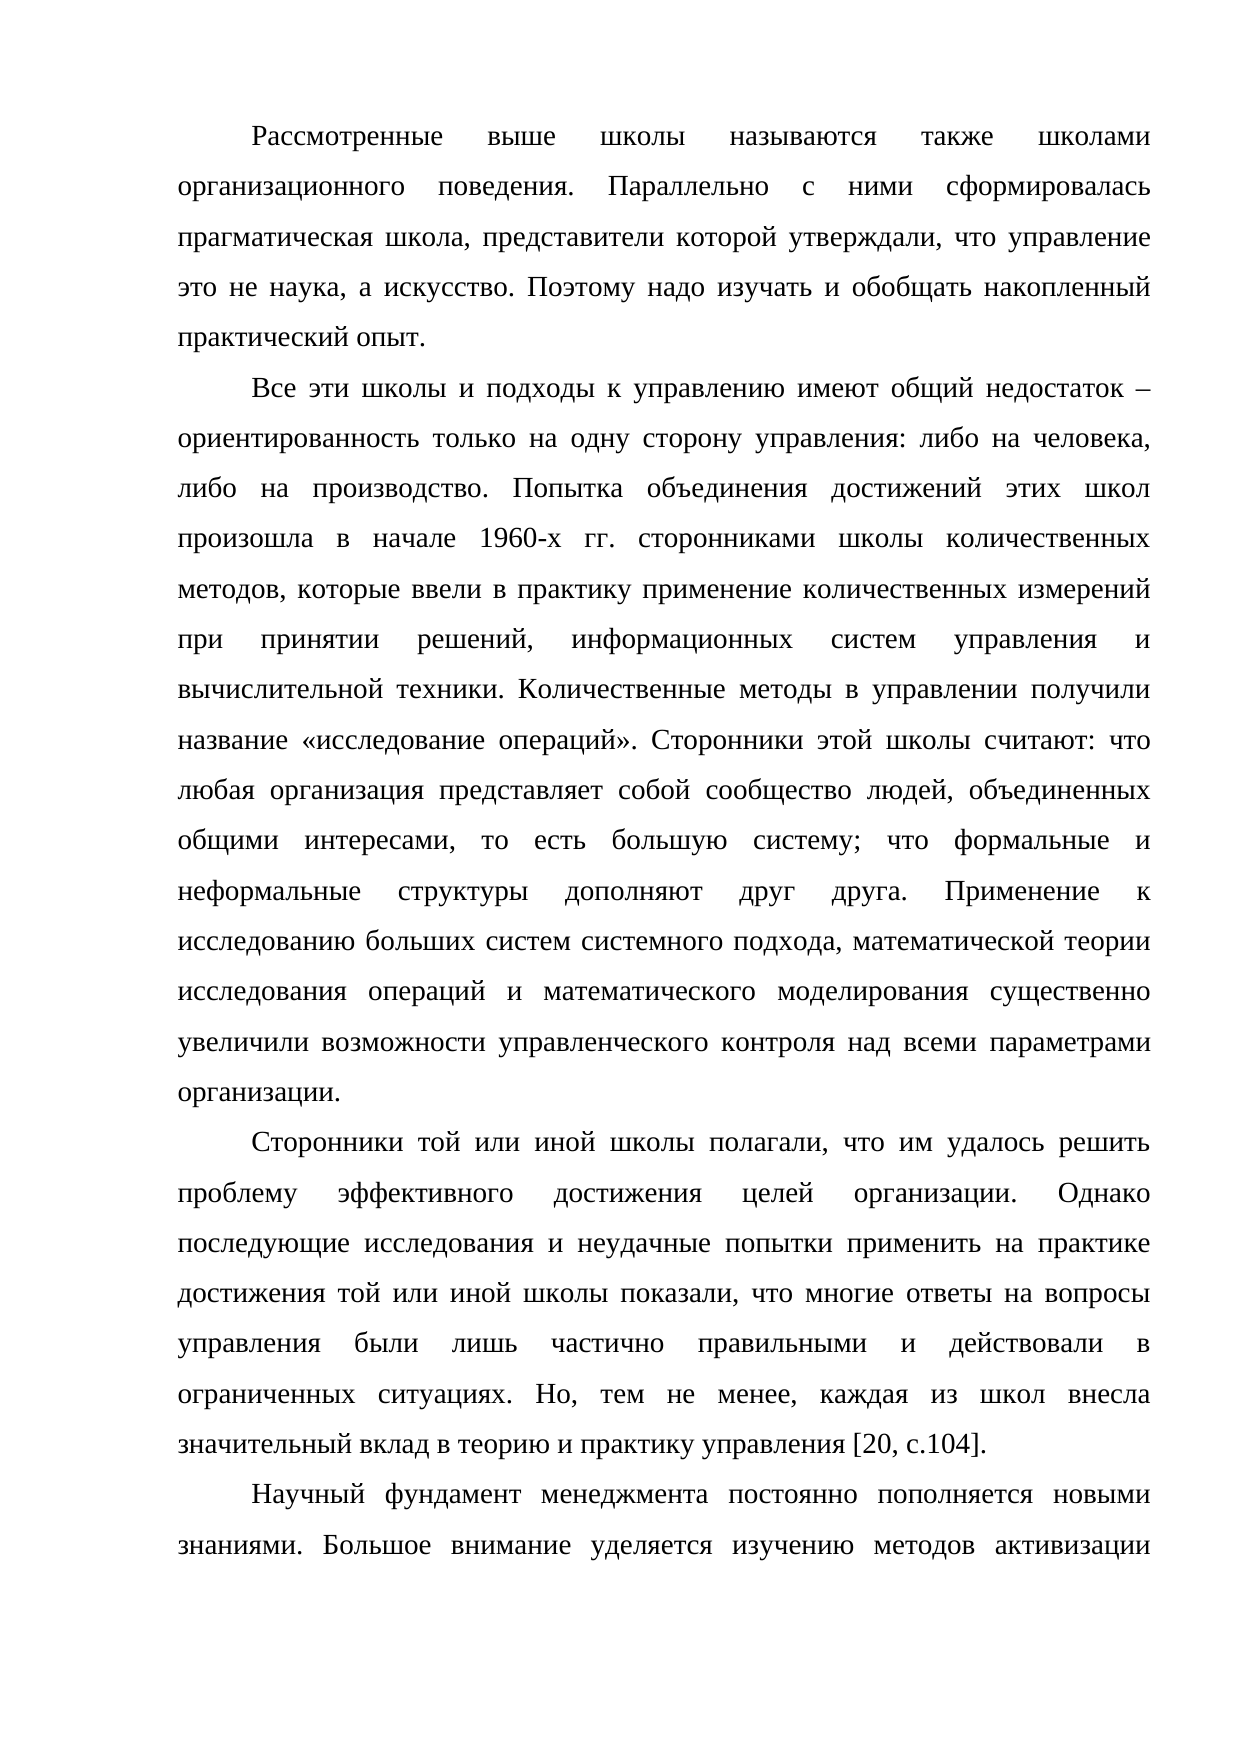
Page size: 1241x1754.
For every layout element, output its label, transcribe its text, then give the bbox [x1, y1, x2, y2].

text Все эти школы и подходы к управлению имеют общий недостаток – ориентированность только на одну сторону управления: либо на человека, либо на производство. Попытка объединения достижений этих школ произошла в начале 1960-х гг. сторонниками школы количественных методов, которые ввели в практику применение количественных измерений при принятии решений, информационных систем управления и вычислительной техники. Количественные методы в управлении получили название «исследование операций». Сторонники этой школы считают: что любая организация представляет собой сообщество людей, объединенных общими интересами, то есть большую систему; что формальные и неформальные структуры дополняют друг друга. Применение к исследованию больших систем системного подхода, математической теории исследования операций и математического моделирования существенно увеличили возможности управленческого контроля над всеми параметрами организации. [177, 370, 1152, 1108]
text Сторонники той или иной школы полагали, что им удалось решить проблему эффективного достижения целей организации. Однако последующие исследования и неудачные попытки применить на практике достижения той или иной школы показали, что многие ответы на вопросы управления были лишь частично правильными и действовали в ограниченных ситуациях. Но, тем не менее, каждая из школ внесла значительный вклад в теорию и практику управления [20, с.104]. [177, 1124, 1152, 1460]
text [177, 1477, 1152, 1560]
text Рассмотренные выше школы называются также школами организационного поведения. Параллельно с ними сформировалась прагматическая школа, представители которой утверждали, что управление это не наука, а искусство. Поэтому надо изучать и обобщать накопленный практический опыт. [177, 118, 1152, 353]
